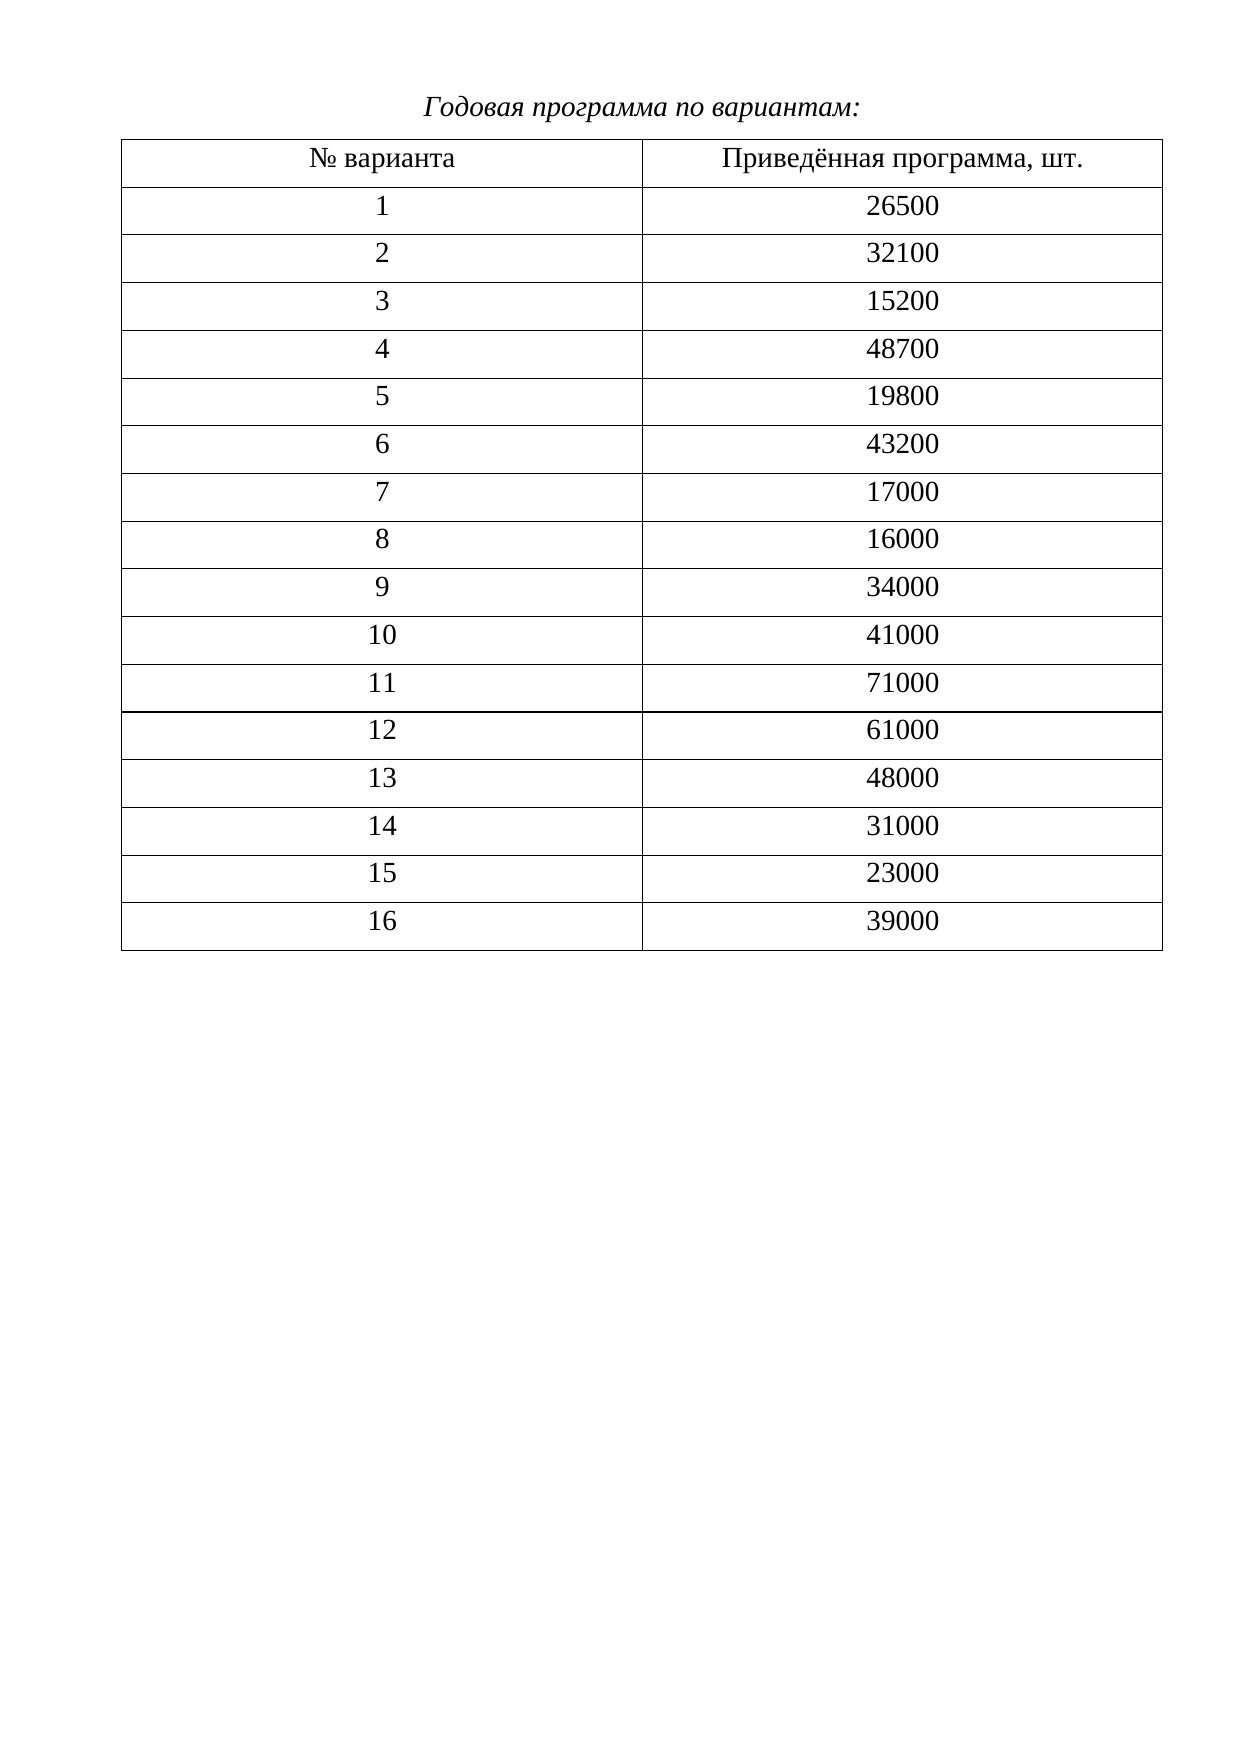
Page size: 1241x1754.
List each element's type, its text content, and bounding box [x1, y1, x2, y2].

table_cell 31000 [643, 808, 1162, 854]
table_cell 1 [122, 188, 642, 234]
table_header Приведённая программа, шт. [643, 140, 1162, 187]
table_header № варианта [122, 140, 642, 187]
table_cell 17000 [643, 474, 1162, 521]
table_cell 13 [122, 760, 642, 807]
table_cell 16 [122, 903, 642, 950]
table_cell 12 [122, 713, 642, 759]
table_cell 48000 [643, 760, 1162, 807]
table_cell 14 [122, 808, 642, 854]
table_cell 34000 [643, 569, 1162, 616]
table_cell 8 [122, 522, 642, 568]
table_cell 19800 [643, 379, 1162, 425]
table_cell 32100 [643, 235, 1162, 282]
table_cell 9 [122, 569, 642, 616]
table_cell 4 [122, 331, 642, 377]
table_cell 15 [122, 856, 642, 902]
table_cell 11 [122, 665, 642, 711]
table_cell 2 [122, 235, 642, 282]
table_cell 23000 [643, 856, 1162, 902]
table_cell 16000 [643, 522, 1162, 568]
table_cell 15200 [643, 283, 1162, 330]
table_cell 3 [122, 283, 642, 330]
table_cell 61000 [643, 713, 1162, 759]
table_cell 71000 [643, 665, 1162, 711]
table_cell 10 [122, 617, 642, 664]
table_cell 43200 [643, 426, 1162, 473]
table_cell 41000 [643, 617, 1162, 664]
table_cell 7 [122, 474, 642, 521]
table_cell 6 [122, 426, 642, 473]
table_cell 48700 [643, 331, 1162, 377]
table_cell 5 [122, 379, 642, 425]
text Годовая программа по вариантам: [133, 89, 1152, 122]
table_cell 39000 [643, 903, 1162, 950]
table_cell 26500 [643, 188, 1162, 234]
